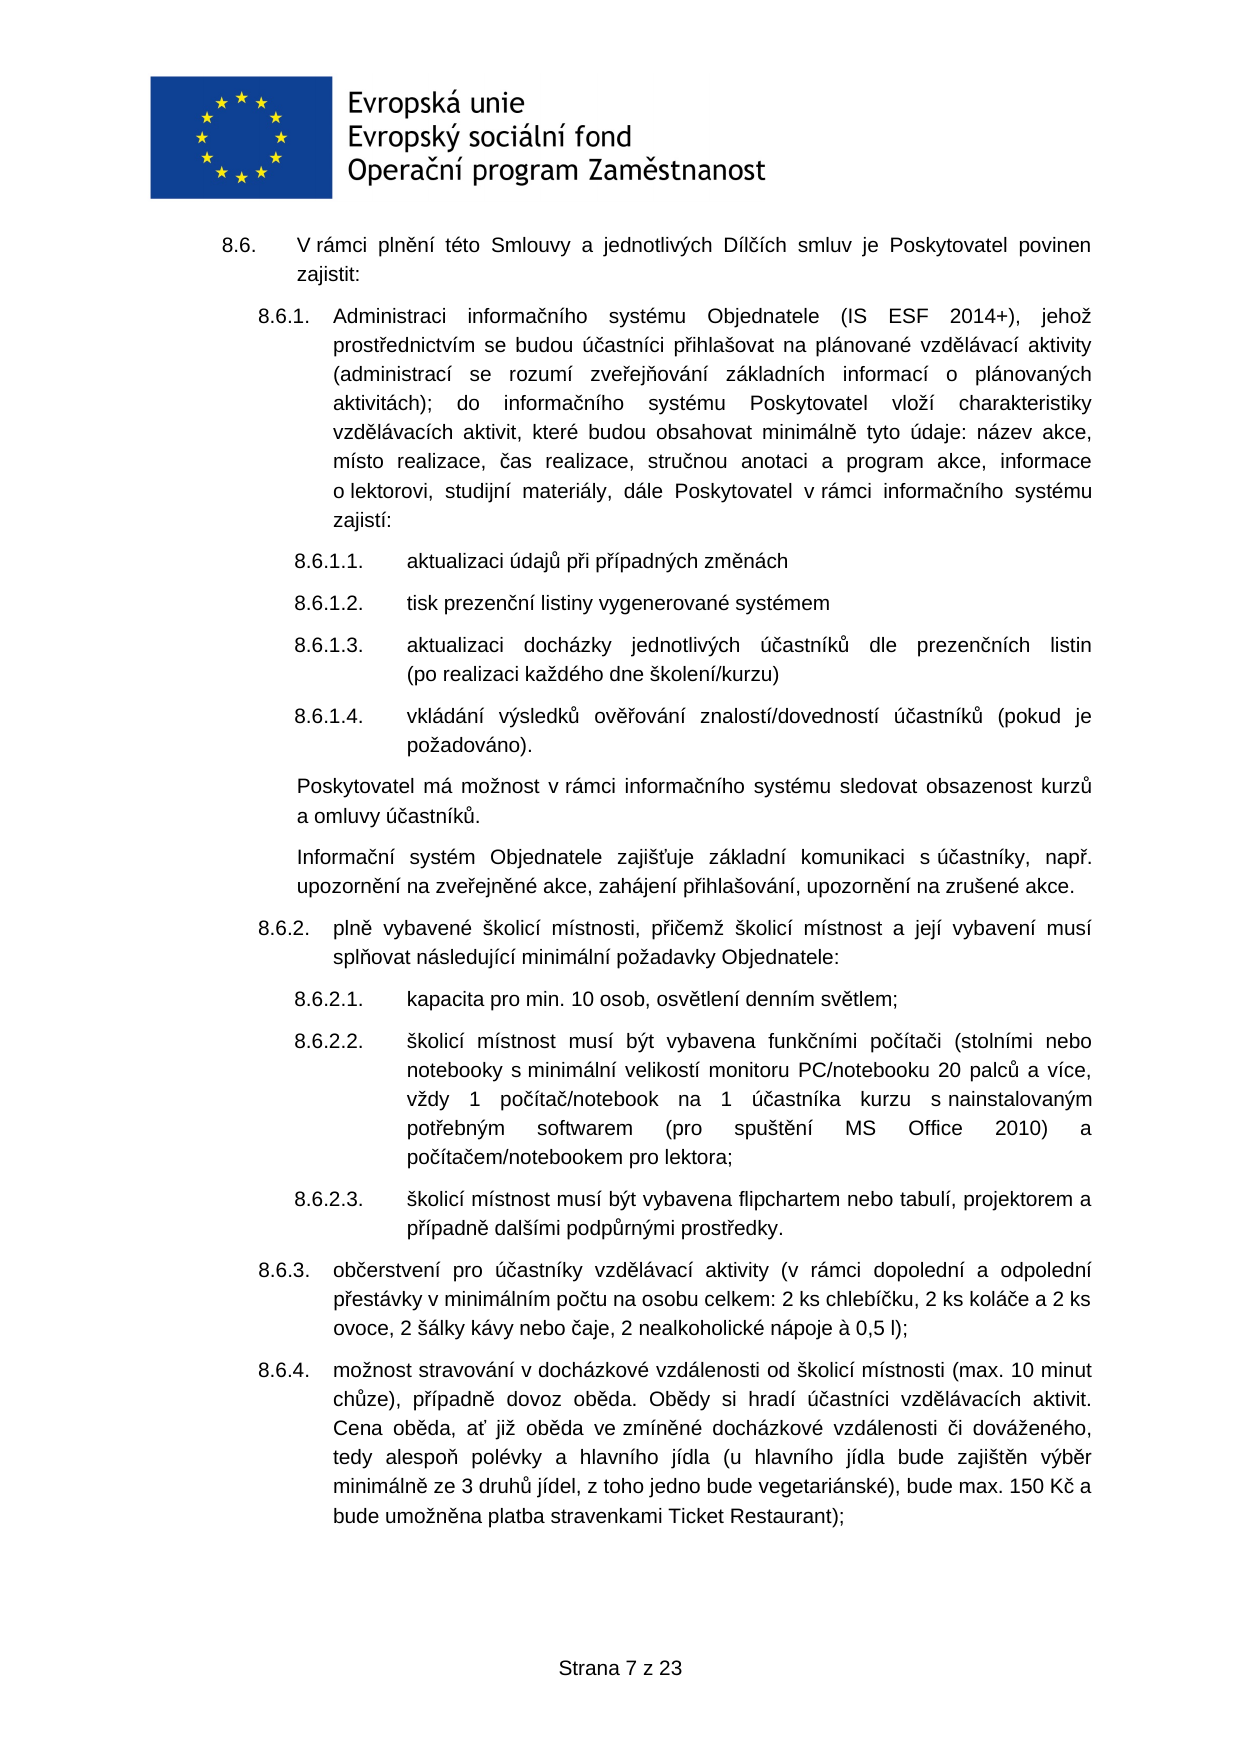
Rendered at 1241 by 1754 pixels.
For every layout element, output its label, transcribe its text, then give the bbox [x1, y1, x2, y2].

list aktualizaci údajů při případných změnách [294, 544, 1093, 573]
list školicí místnost musí být vybavena flipchartem nebo tabulí, projektorem a případně dalšími podpůrnými prostředky. [294, 1182, 1093, 1240]
text Poskytovatel má možnost v rámci informačního systému sledovat obsazenost kurzů a omluvy účastníků. [297, 769, 1093, 827]
list V rámci plnění této Smlouvy a jednotlivých Dílčích smluv je Poskytovatel povinen zajistit: [222, 227, 1093, 286]
list aktualizaci docházky jednotlivých účastníků dle prezenčních listin (po realizaci každého dne školení/kurzu) [294, 627, 1093, 686]
list plně vybavené školicí místnosti, přičemž školicí místnost a její vybavení musí splňovat následující minimální požadavky Objednatele: [258, 911, 1093, 969]
picture [147, 73, 766, 202]
list tisk prezenční listiny vygenerované systémem [294, 586, 1093, 615]
list Administraci informačního systému Objednatele (IS ESF 2014+), jehož prostřednictvím se budou účastníci přihlašovat na plánované vzdělávací aktivity (administrací se rozumí zveřejňování základních informací o plánovaných aktivitách); do informačního systému Poskytovatel vloží charakteristiky vzdělávacích aktivit, které budou obsahovat minimálně tyto údaje: název akce, místo realizace, čas realizace, stručnou anotaci a program akce, informace o lektorovi, studijní materiály, dále Poskytovatel v rámci informačního systému zajistí: [258, 298, 1093, 532]
list kapacita pro min. 10 osob, osvětlení denním světlem; [294, 982, 1093, 1011]
list možnost stravování v docházkové vzdálenosti od školicí místnosti (max. 10 minut chůze), případně dovoz oběda. Obědy si hradí účastníci vzdělávacích aktivit. Cena oběda, ať již oběda ve zmíněné docházkové vzdálenosti či dováženého, tedy alespoň polévky a hlavního jídla (u hlavního jídla bude zajištěn výběr minimálně ze 3 druhů jídel, z toho jedno bude vegetariánské), bude max. 150 Kč a bude umožněna platba stravenkami Ticket Restaurant); [258, 1352, 1093, 1527]
text Informační systém Objednatele zajišťuje základní komunikaci s účastníky, např. upozornění na zveřejněné akce, zahájení přihlašování, upozornění na zrušené akce. [297, 840, 1093, 898]
list školicí místnost musí být vybavena funkčními počítači (stolními nebo notebooky s minimální velikostí monitoru PC/notebooku 20 palců a více, vždy 1 počítač/notebook na 1 účastníka kurzu s nainstalovaným potřebným softwarem (pro spuštění MS Office 2010) a počítačem/notebookem pro lektora; [294, 1023, 1093, 1169]
list občerstvení pro účastníky vzdělávací aktivity (v rámci dopolední a odpolední přestávky v minimálním počtu na osobu celkem: 2 ks chlebíčku, 2 ks koláče a 2 ks ovoce, 2 šálky kávy nebo čaje, 2 nealkoholické nápoje à 0,5 l); [258, 1252, 1093, 1340]
list vkládání výsledků ověřování znalostí/dovedností účastníků (pokud je požadováno). [294, 698, 1093, 757]
